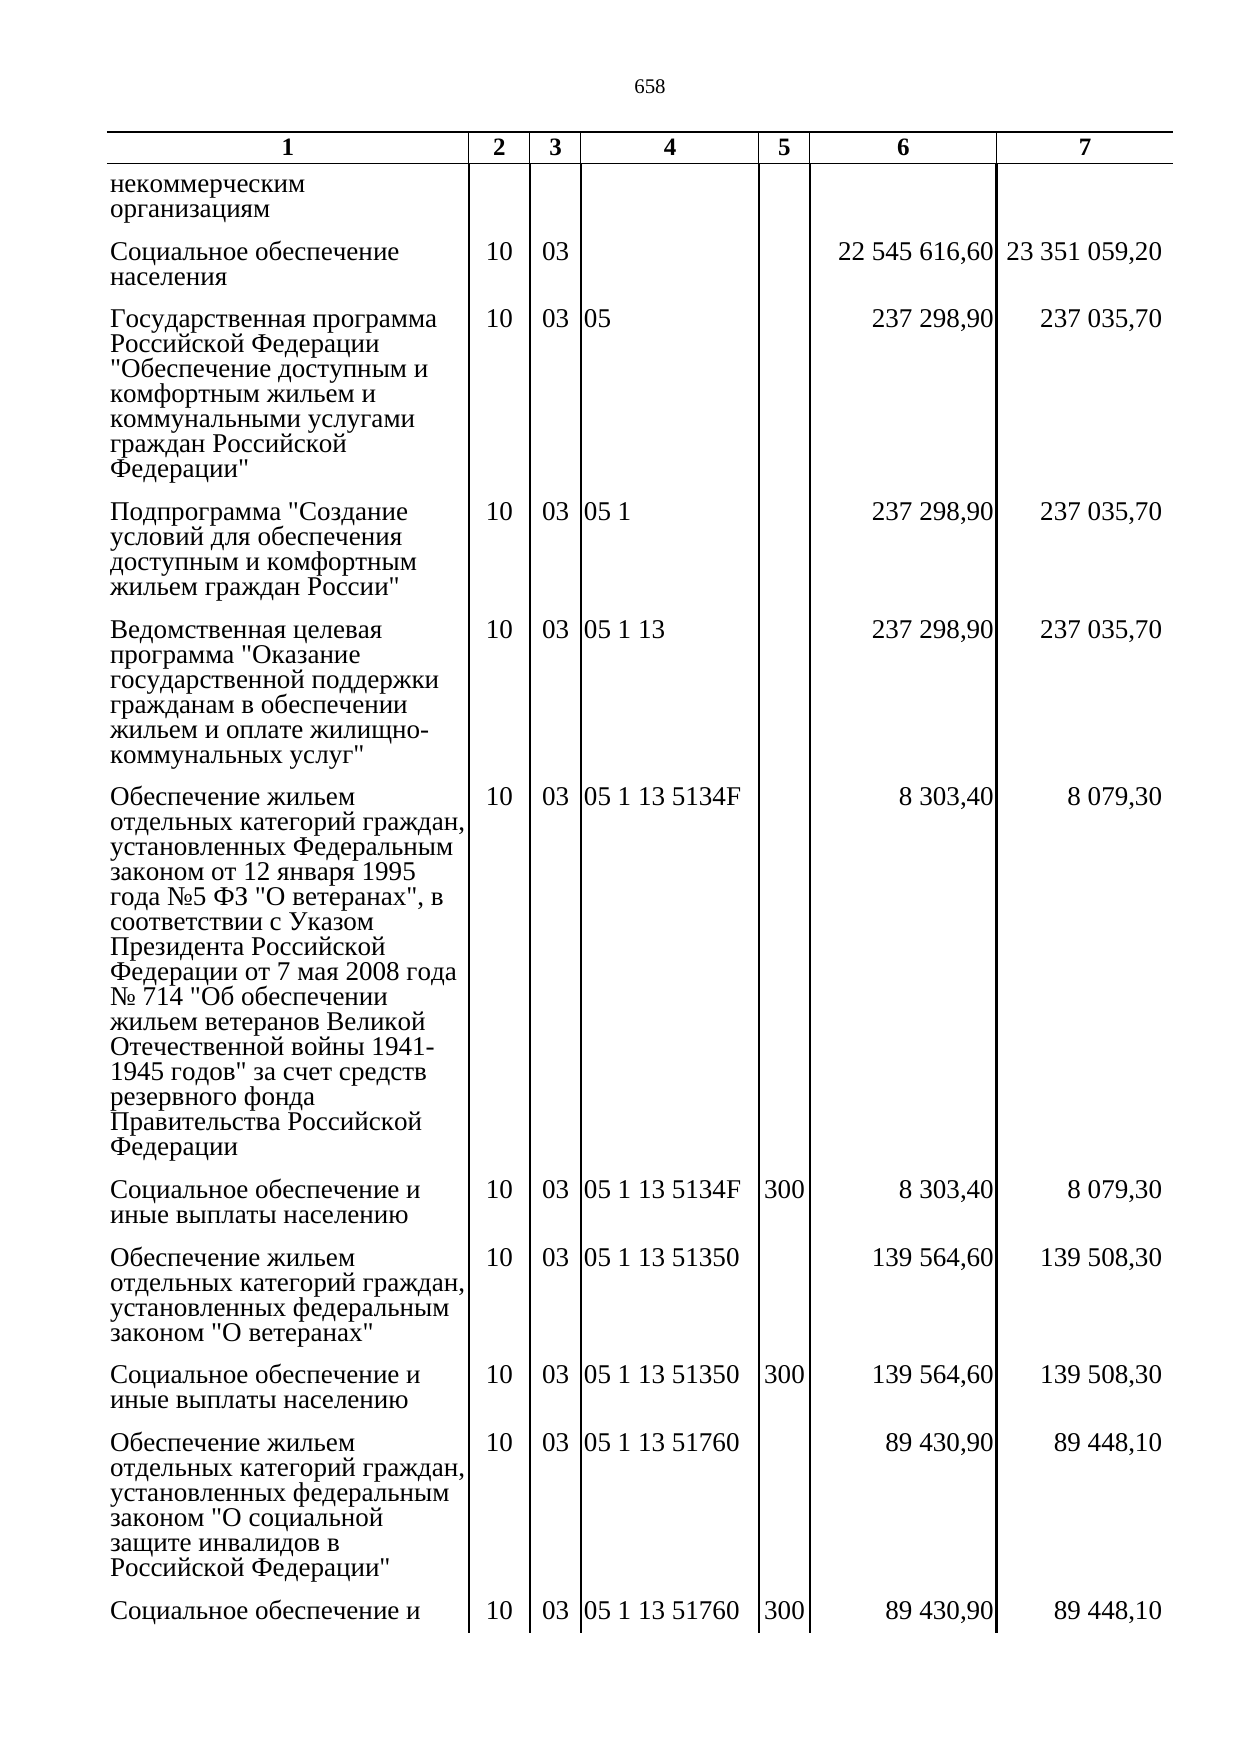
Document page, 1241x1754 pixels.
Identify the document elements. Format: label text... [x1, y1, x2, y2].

table_header 3 [530, 133, 580, 163]
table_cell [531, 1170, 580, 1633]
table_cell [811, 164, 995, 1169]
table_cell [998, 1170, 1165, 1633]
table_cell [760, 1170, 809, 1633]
table_header 1 [107, 133, 468, 163]
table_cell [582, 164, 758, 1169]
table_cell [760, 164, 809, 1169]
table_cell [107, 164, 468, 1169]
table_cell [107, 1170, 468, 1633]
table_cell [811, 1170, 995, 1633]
table_header 2 [469, 133, 529, 163]
table_header 7 [997, 133, 1173, 163]
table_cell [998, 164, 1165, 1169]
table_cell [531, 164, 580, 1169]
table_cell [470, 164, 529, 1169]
table_header 4 [581, 133, 758, 163]
table_header 6 [810, 133, 996, 163]
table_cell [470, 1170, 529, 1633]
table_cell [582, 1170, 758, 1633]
table_header 5 [759, 133, 809, 163]
